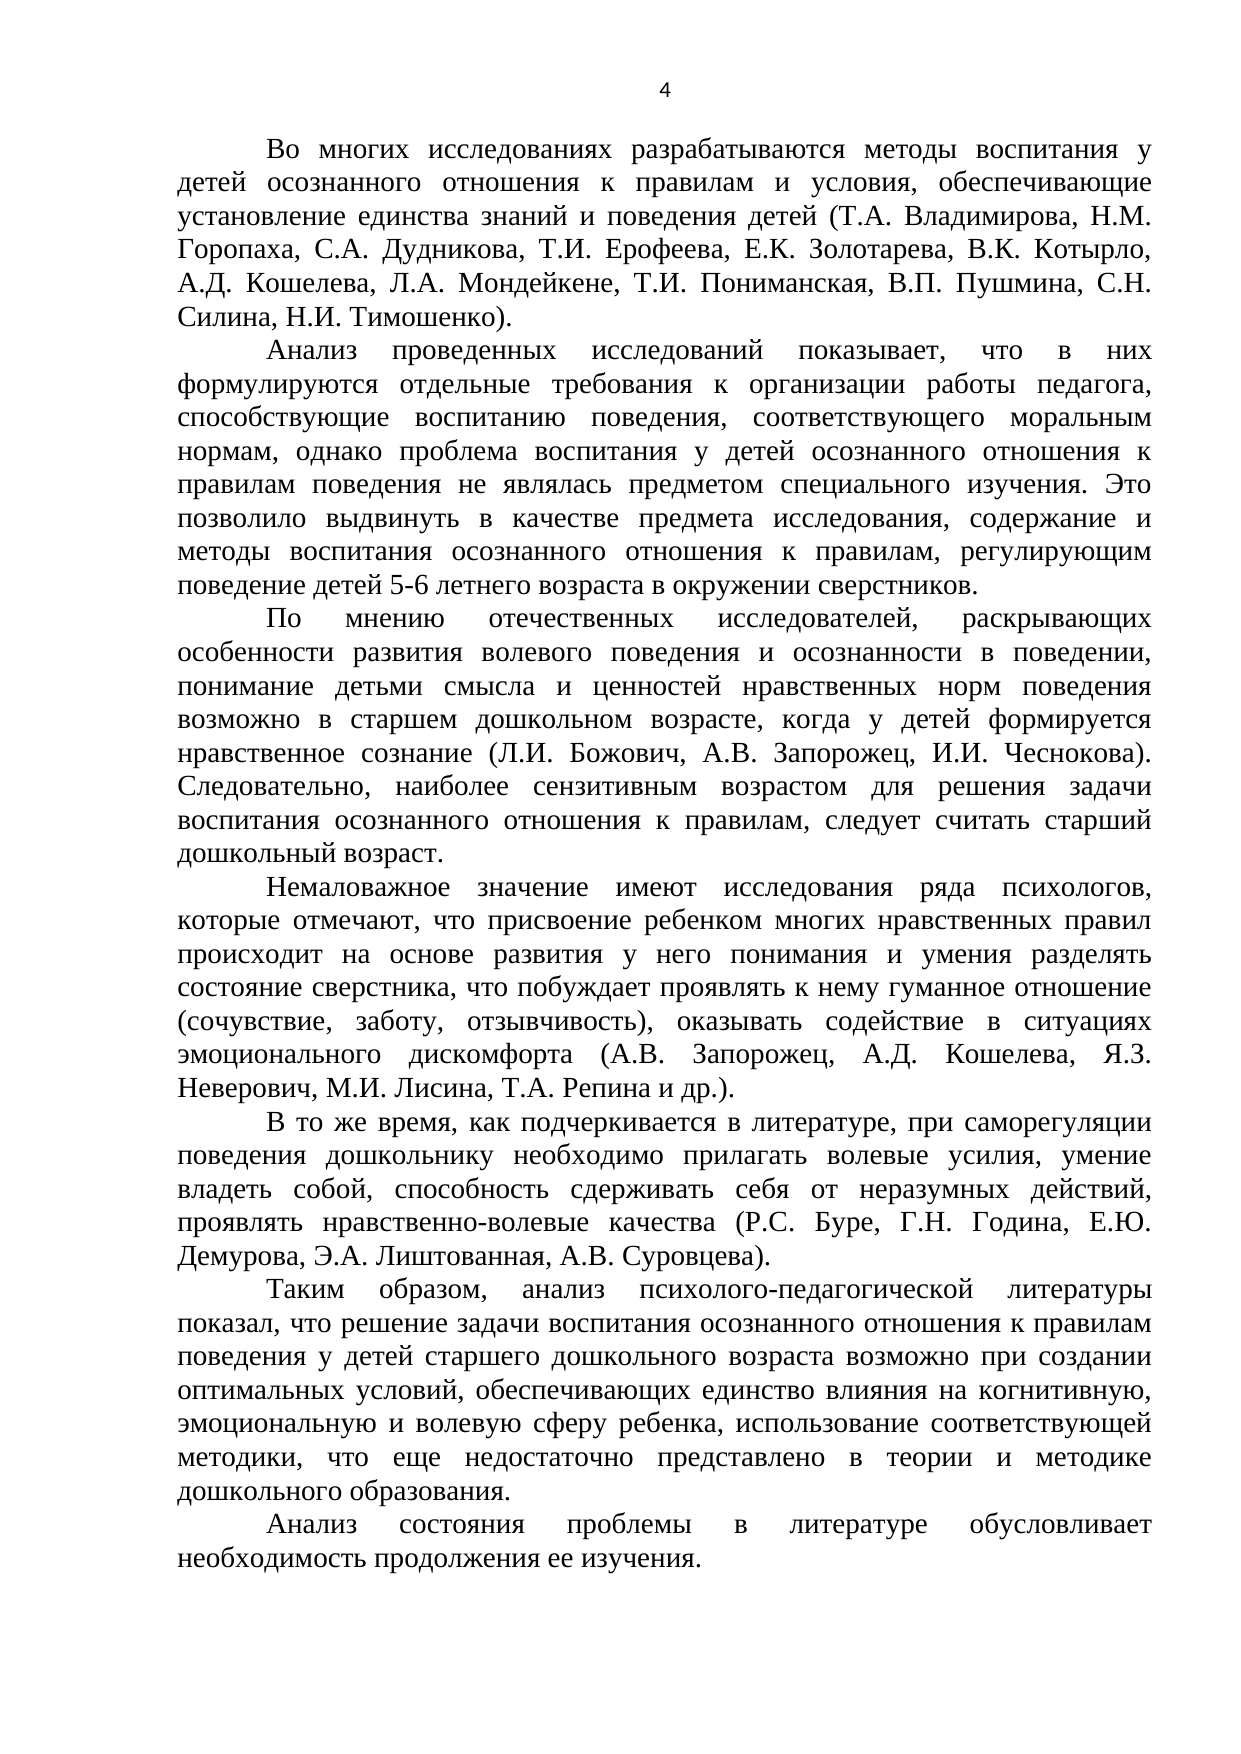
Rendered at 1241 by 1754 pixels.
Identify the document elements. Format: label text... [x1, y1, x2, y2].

text Немаловажное значение имеют исследования ряда психологов, которые отмечают, что присвоение ребенком многих нравственных правил происходит на основе развития у него понимания и умения разделять состояние сверстника, что побуждает проявлять к нему гуманное отношение (сочувствие, заботу, отзывчивость), оказывать содействие в ситуациях эмоционального дискомфорта (А.В. Запорожец, А.Д. Кошелева, Я.З. Неверович, М.И. Лисина, Т.А. Репина и др.). [177, 869, 1153, 1104]
text Анализ состояния проблемы в литературе обусловливает необходимость продолжения ее изучения. [177, 1506, 1153, 1573]
text В то же время, как подчеркивается в литературе, при саморегуляции поведения дошкольнику необходимо прилагать волевые усилия, умение владеть собой, способность сдерживать себя от неразумных действий, проявлять нравственно-волевые качества (Р.С. Буре, Г.Н. Година, Е.Ю. Демурова, Э.А. Лиштованная, А.В. Суровцева). [177, 1104, 1153, 1271]
text По мнению отечественных исследователей, раскрывающих особенности развития волевого поведения и осознанности в поведении, понимание детьми смысла и ценностей нравственных норм поведения возможно в старшем дошкольном возрасте, когда у детей формируется нравственное сознание (Л.И. Божович, А.В. Запорожец, И.И. Чеснокова). Следовательно, наиболее сензитивным возрастом для решения задачи воспитания осознанного отношения к правилам, следует считать старший дошкольный возраст. [177, 601, 1153, 869]
text Во многих исследованиях разрабатываются методы воспитания у детей осознанного отношения к правилам и условия, обеспечивающие установление единства знаний и поведения детей (Т.А. Владимирова, Н.М. Горопаха, С.А. Дудникова, Т.И. Ерофеева, Е.К. Золотарева, В.К. Котырло, А.Д. Кошелева, Л.А. Мондейкене, Т.И. Пониманская, В.П. Пушмина, С.Н. Силина, Н.И. Тимошенко). [177, 131, 1153, 332]
text Анализ проведенных исследований показывает, что в них формулируются отдельные требования к организации работы педагога, способствующие воспитанию поведения, соответствующего моральным нормам, однако проблема воспитания у детей осознанного отношения к правилам поведения не являлась предметом специального изучения. Это позволило выдвинуть в качестве предмета исследования, содержание и методы воспитания осознанного отношения к правилам, регулирующим поведение детей 5-6 летнего возраста в окружении сверстников. [177, 332, 1153, 601]
text Таким образом, анализ психолого-педагогической литературы показал, что решение задачи воспитания осознанного отношения к правилам поведения у детей старшего дошкольного возраста возможно при создании оптимальных условий, обеспечивающих единство влияния на когнитивную, эмоциональную и волевую сферу ребенка, использование соответствующей методики, что еще недостаточно представлено в теории и методике дошкольного образования. [177, 1271, 1153, 1506]
